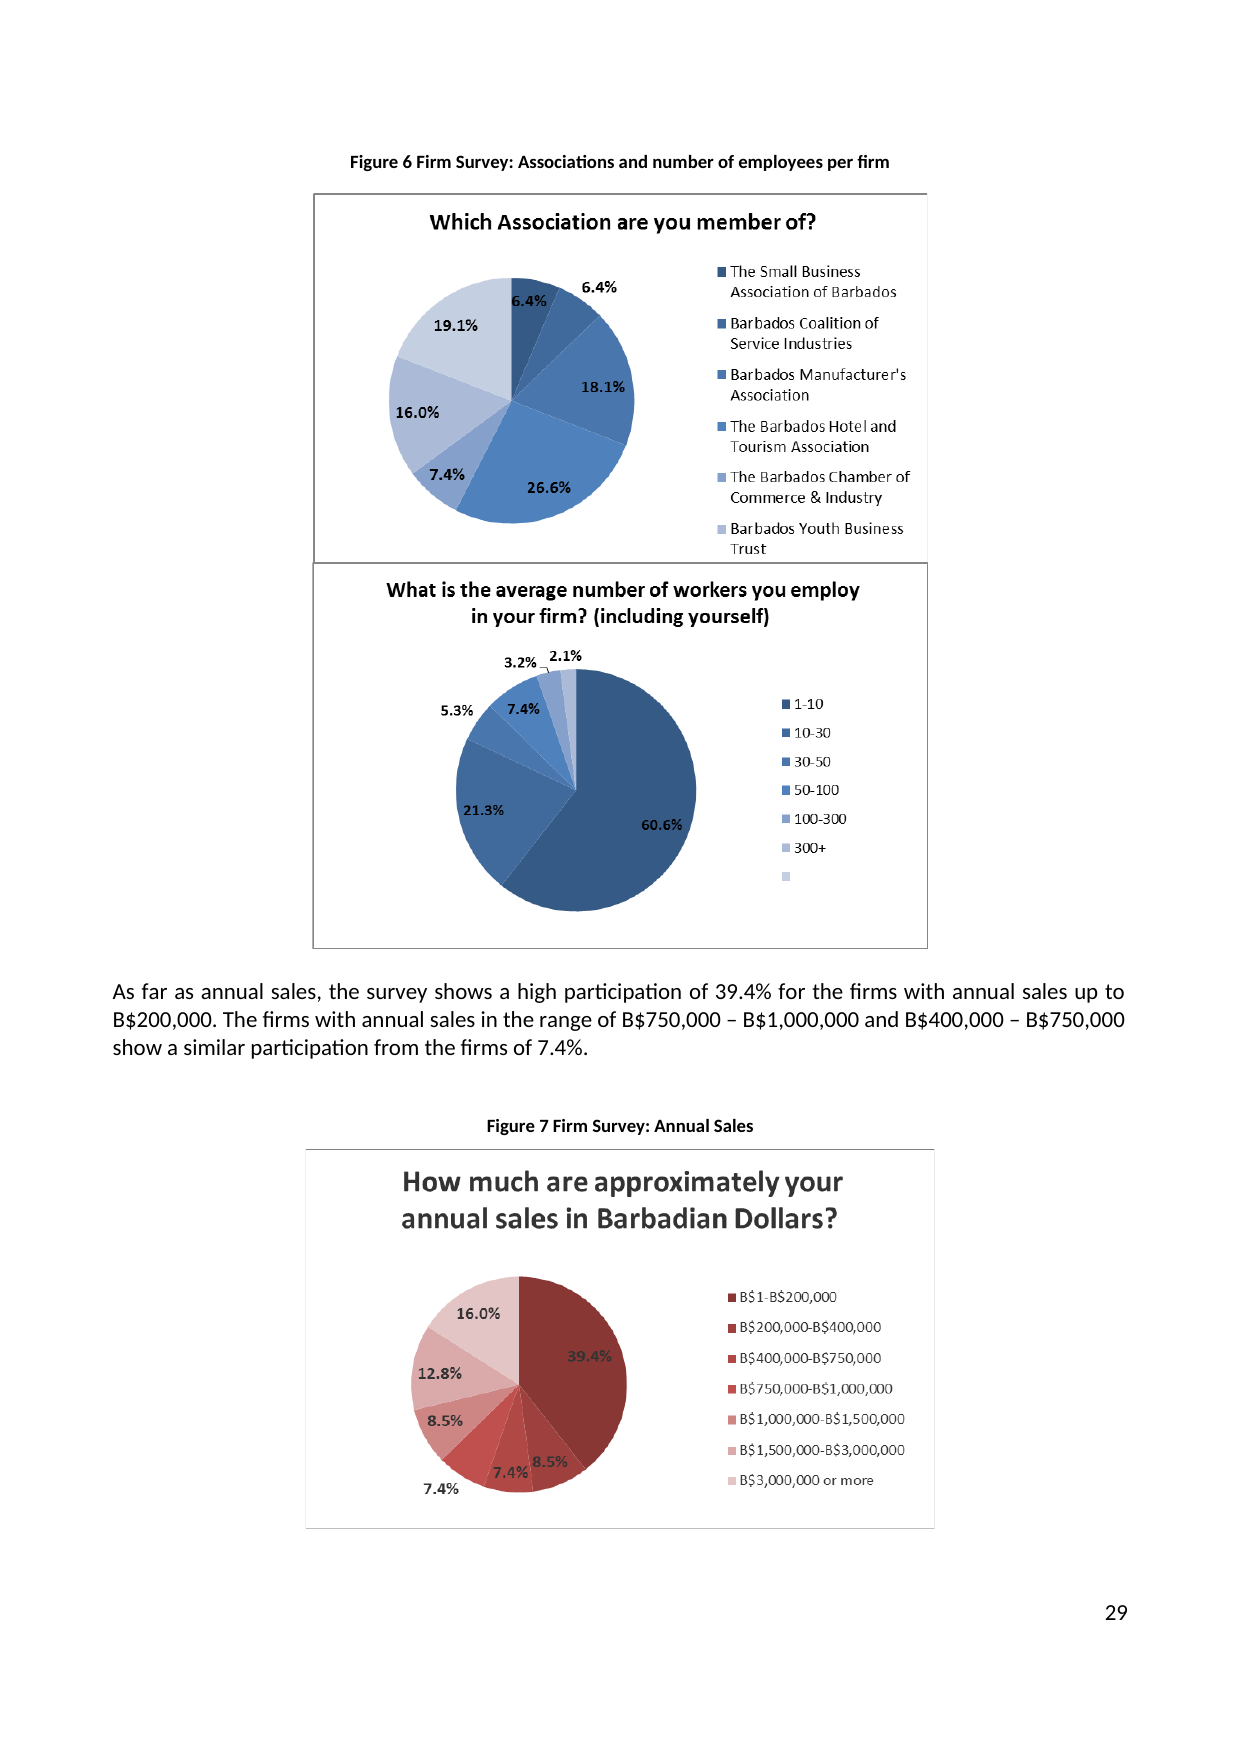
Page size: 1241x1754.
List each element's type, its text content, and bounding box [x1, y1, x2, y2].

picture [312, 193, 928, 949]
picture [305, 1149, 935, 1529]
text As far as annual sales, the survey shows a high participation of 39.4% for the firms with annual sales up to B$200,000. The firms with annual sales in the range of B$750,000 – B$1,000,000 and B$400,000 – B$750,000 show a similar participation from the firms of 7.4%. [112, 977, 1128, 1061]
